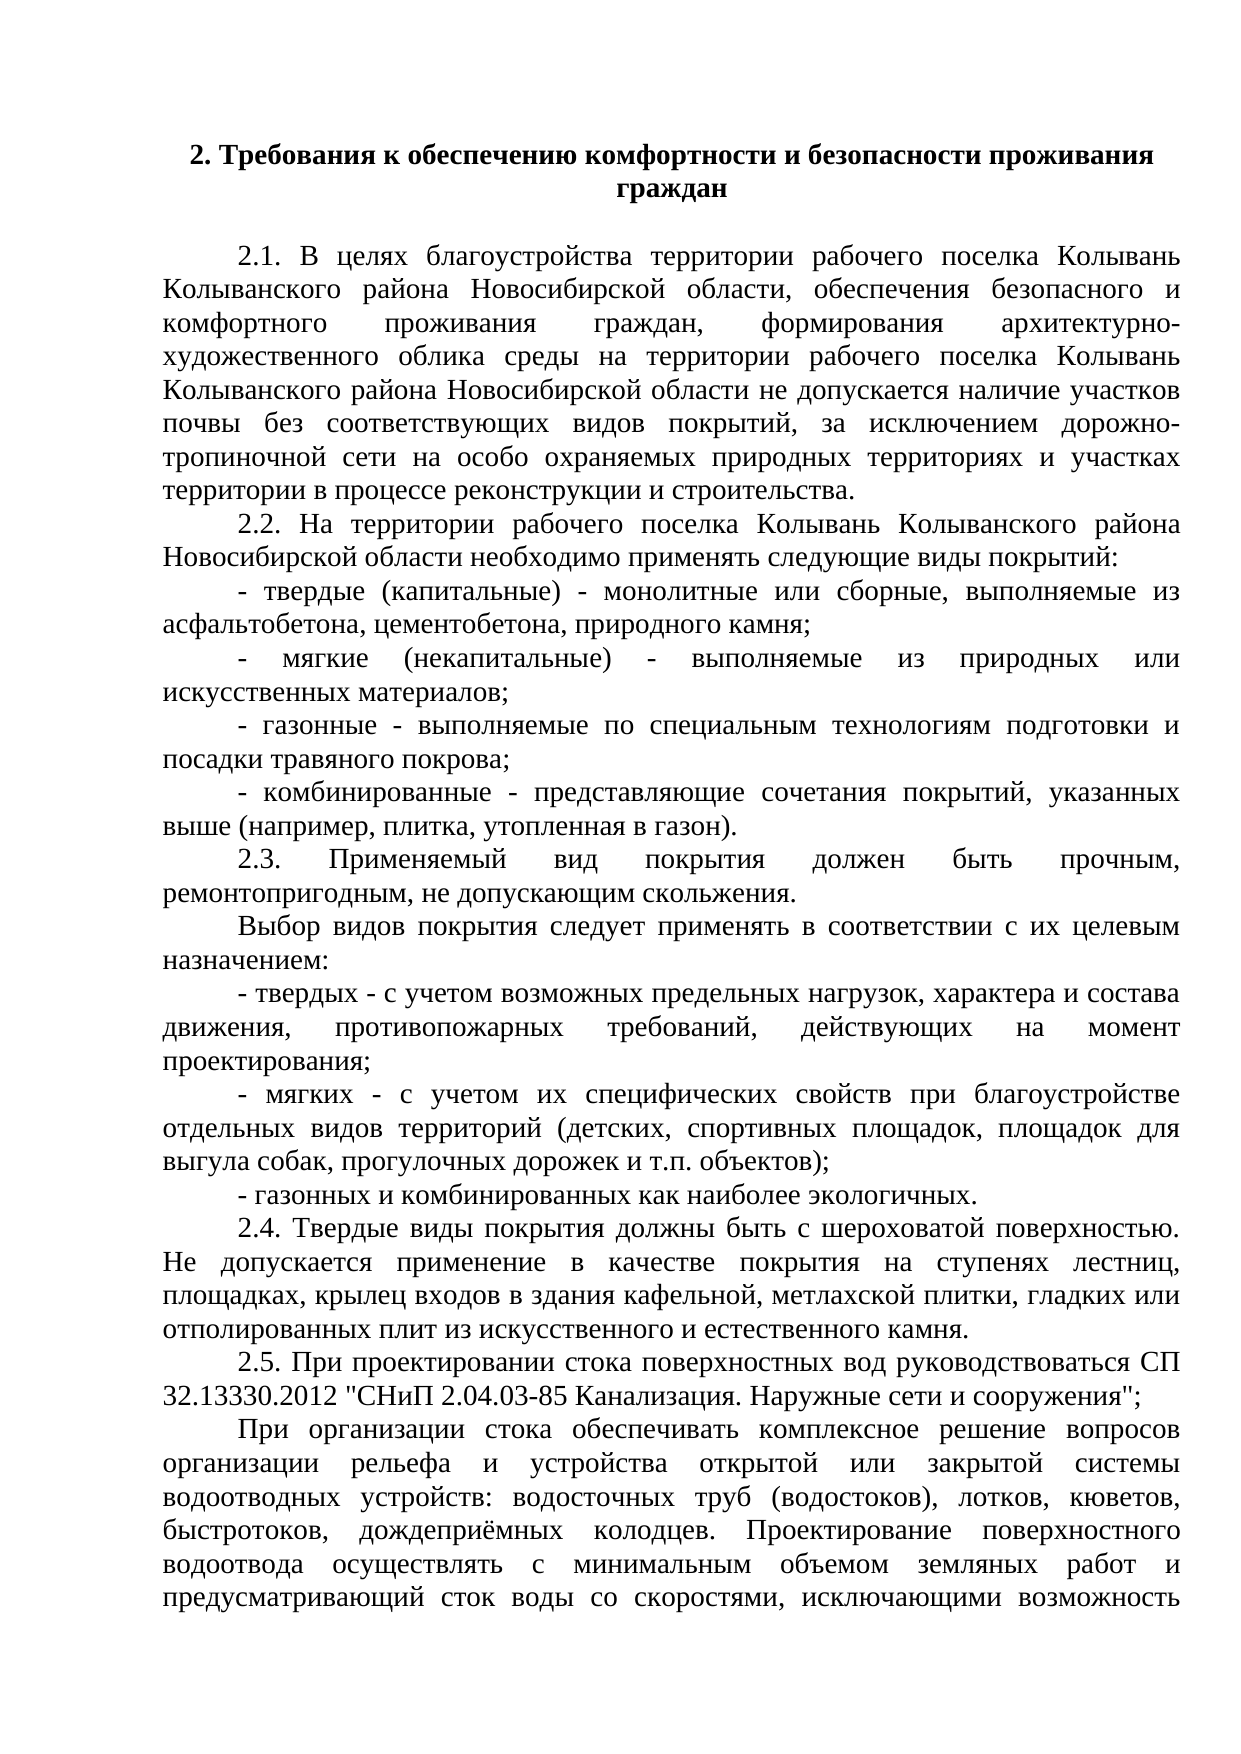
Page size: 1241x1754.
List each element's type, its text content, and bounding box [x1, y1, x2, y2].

text - комбинированные - представляющие сочетания покрытий, указанных выше (например, плитка, утопленная в газон). [162, 774, 1181, 841]
text - мягких - с учетом их специфических свойств при благоустройстве отдельных видов территорий (детских, спортивных площадок, площадок для выгула собак, прогулочных дорожек и т.п. объектов); [162, 1076, 1181, 1177]
text - твердых - с учетом возможных предельных нагрузок, характера и состава движения, противопожарных требований, действующих на момент проектирования; [162, 976, 1181, 1076]
text 2.4. Твердые виды покрытия должны быть с шероховатой поверхностью. Не допускается применение в качестве покрытия на ступенях лестниц, площадках, крылец входов в здания кафельной, метлахской плитки, гладких или отполированных плит из искусственного и естественного камня. [162, 1210, 1181, 1344]
text 2.1. В целях благоустройства территории рабочего поселка Колывань Колыванского района Новосибирской области, обеспечения безопасного и комфортного проживания граждан, формирования архитектурно-художественного облика среды на территории рабочего поселка Колывань Колыванского района Новосибирской области не допускается наличие участков почвы без соответствующих видов покрытий, за исключением дорожно-тропиночной сети на особо охраняемых природных территориях и участках территории в процессе реконструкции и строительства. [162, 238, 1181, 506]
text - газонные - выполняемые по специальным технологиям подготовки и посадки травяного покрова; [162, 707, 1181, 774]
text 2.5. При проектировании стока поверхностных вод руководствоваться СП 32.13330.2012 "СНиП 2.04.03-85 Канализация. Наружные сети и сооружения"; [162, 1344, 1181, 1412]
text 2.3. Применяемый вид покрытия должен быть прочным, ремонтопригодным, не допускающим скольжения. [162, 841, 1181, 908]
text - мягкие (некапитальные) - выполняемые из природных или искусственных материалов; [162, 640, 1181, 707]
text - газонных и комбинированных как наиболее экологичных. [162, 1177, 1181, 1210]
text 2. Требования к обеспечению комфортности и безопасности проживания граждан [162, 137, 1181, 204]
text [162, 1412, 1181, 1613]
text Выбор видов покрытия следует применять в соответствии с их целевым назначением: [162, 908, 1181, 976]
text 2.2. На территории рабочего поселка Колывань Колыванского района Новосибирской области необходимо применять следующие виды покрытий: [162, 506, 1181, 573]
text - твердые (капитальные) - монолитные или сборные, выполняемые из асфальтобетона, цементобетона, природного камня; [162, 573, 1181, 640]
